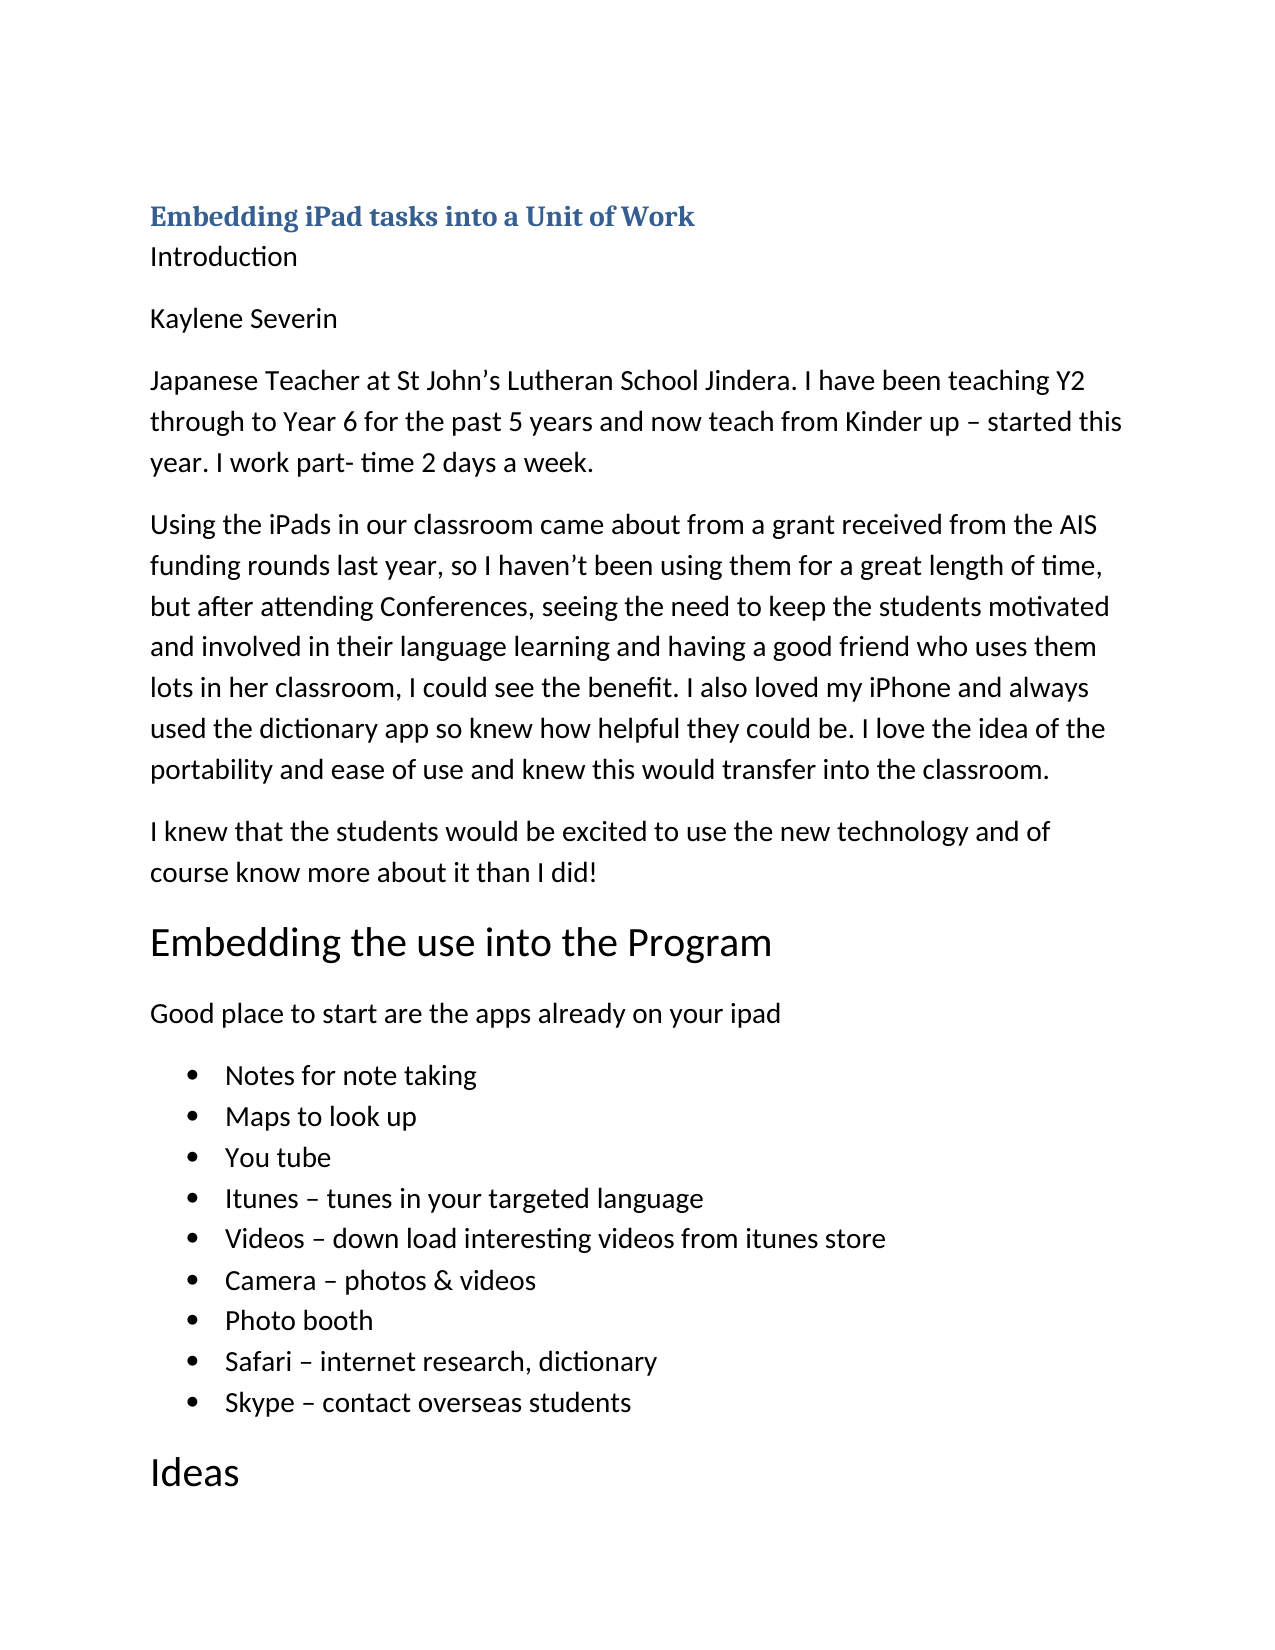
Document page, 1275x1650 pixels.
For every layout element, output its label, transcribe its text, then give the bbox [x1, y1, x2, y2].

list Photo booth [187, 1302, 1125, 1338]
list Skype – contact overseas students [187, 1384, 1125, 1420]
text Kaylene Severin [150, 300, 1125, 336]
text Embedding the use into the Program [150, 916, 1125, 967]
text Using the iPads in our classroom came about from a grant received from the AIS funding rounds last year, so I haven’t been using them for a great length of time, but after attending Conferences, seeing the need to keep the students motivated and involved in their language learning and having a good friend who uses them lots in her classroom, I could see the benefit. I also loved my iPhone and always used the dictionary app so knew how helpful they could be. I love the idea of the portability and ease of use and knew this would transfer into the classroom. [150, 506, 1125, 787]
subtitle Embedding iPad tasks into a Unit of Work [150, 200, 1125, 233]
list You tube [187, 1139, 1125, 1174]
list Safari – internet research, dictionary [187, 1343, 1125, 1379]
list Videos – down load interesting videos from itunes store [187, 1221, 1125, 1256]
list Camera – photos & videos [187, 1262, 1125, 1297]
list Itunes – tunes in your targeted language [187, 1180, 1125, 1215]
text Introduction [150, 238, 1125, 274]
text I knew that the students would be excited to use the new technology and of course know more about it than I did! [150, 813, 1125, 890]
text Ideas [150, 1446, 1125, 1497]
text Good place to start are the apps already on your ipad [150, 995, 1125, 1031]
list Notes for note taking [187, 1057, 1125, 1092]
text Japanese Teacher at St John’s Lutheran School Jindera. I have been teaching Y2 through to Year 6 for the past 5 years and now teach from Kinder up – started this year. I work part- time 2 days a week. [150, 362, 1125, 479]
list Maps to look up [187, 1098, 1125, 1133]
